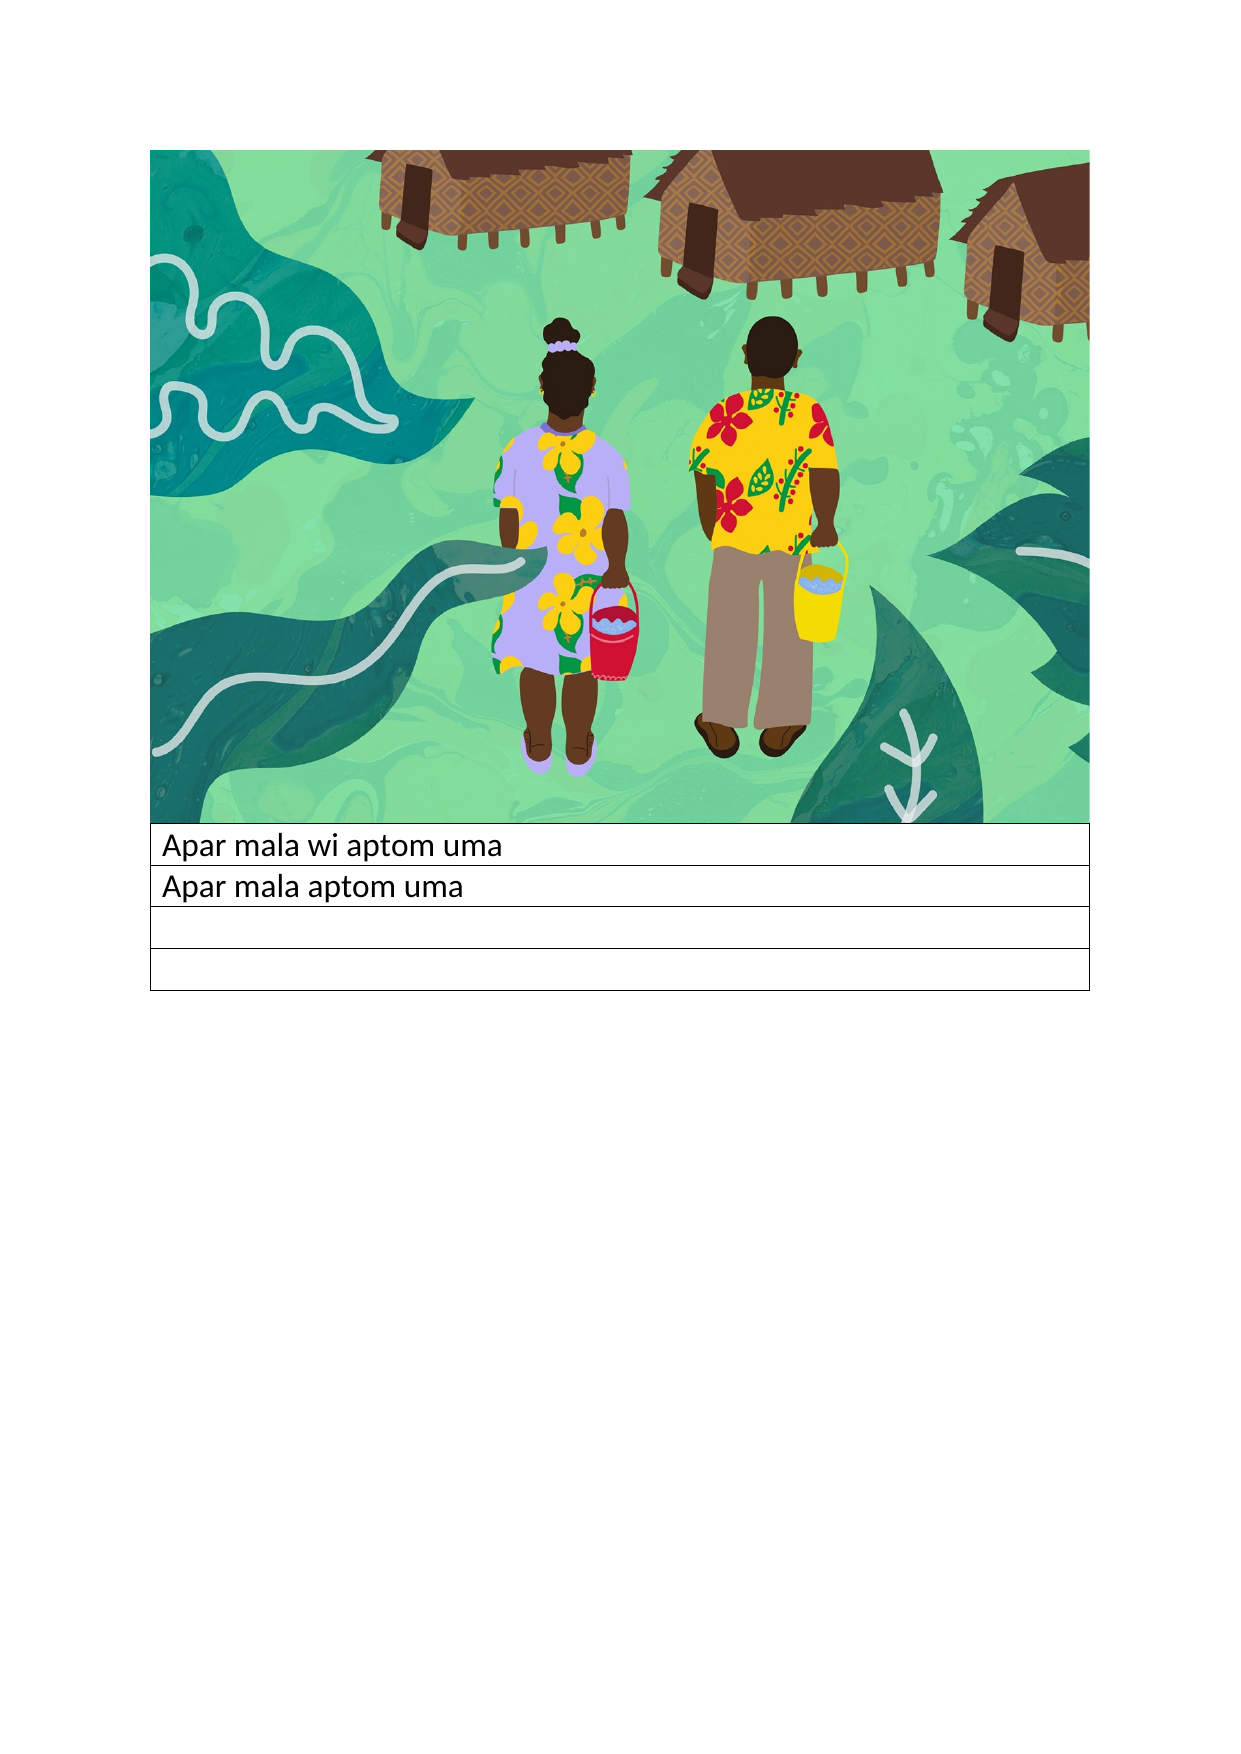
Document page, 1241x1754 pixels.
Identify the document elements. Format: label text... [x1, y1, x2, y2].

table_cell [151, 907, 1089, 948]
table_cell [151, 949, 1089, 990]
picture [150, 150, 1090, 823]
table_cell Apar mala aptom uma [151, 866, 1089, 906]
table_header Apar mala wi aptom uma [151, 824, 1089, 864]
